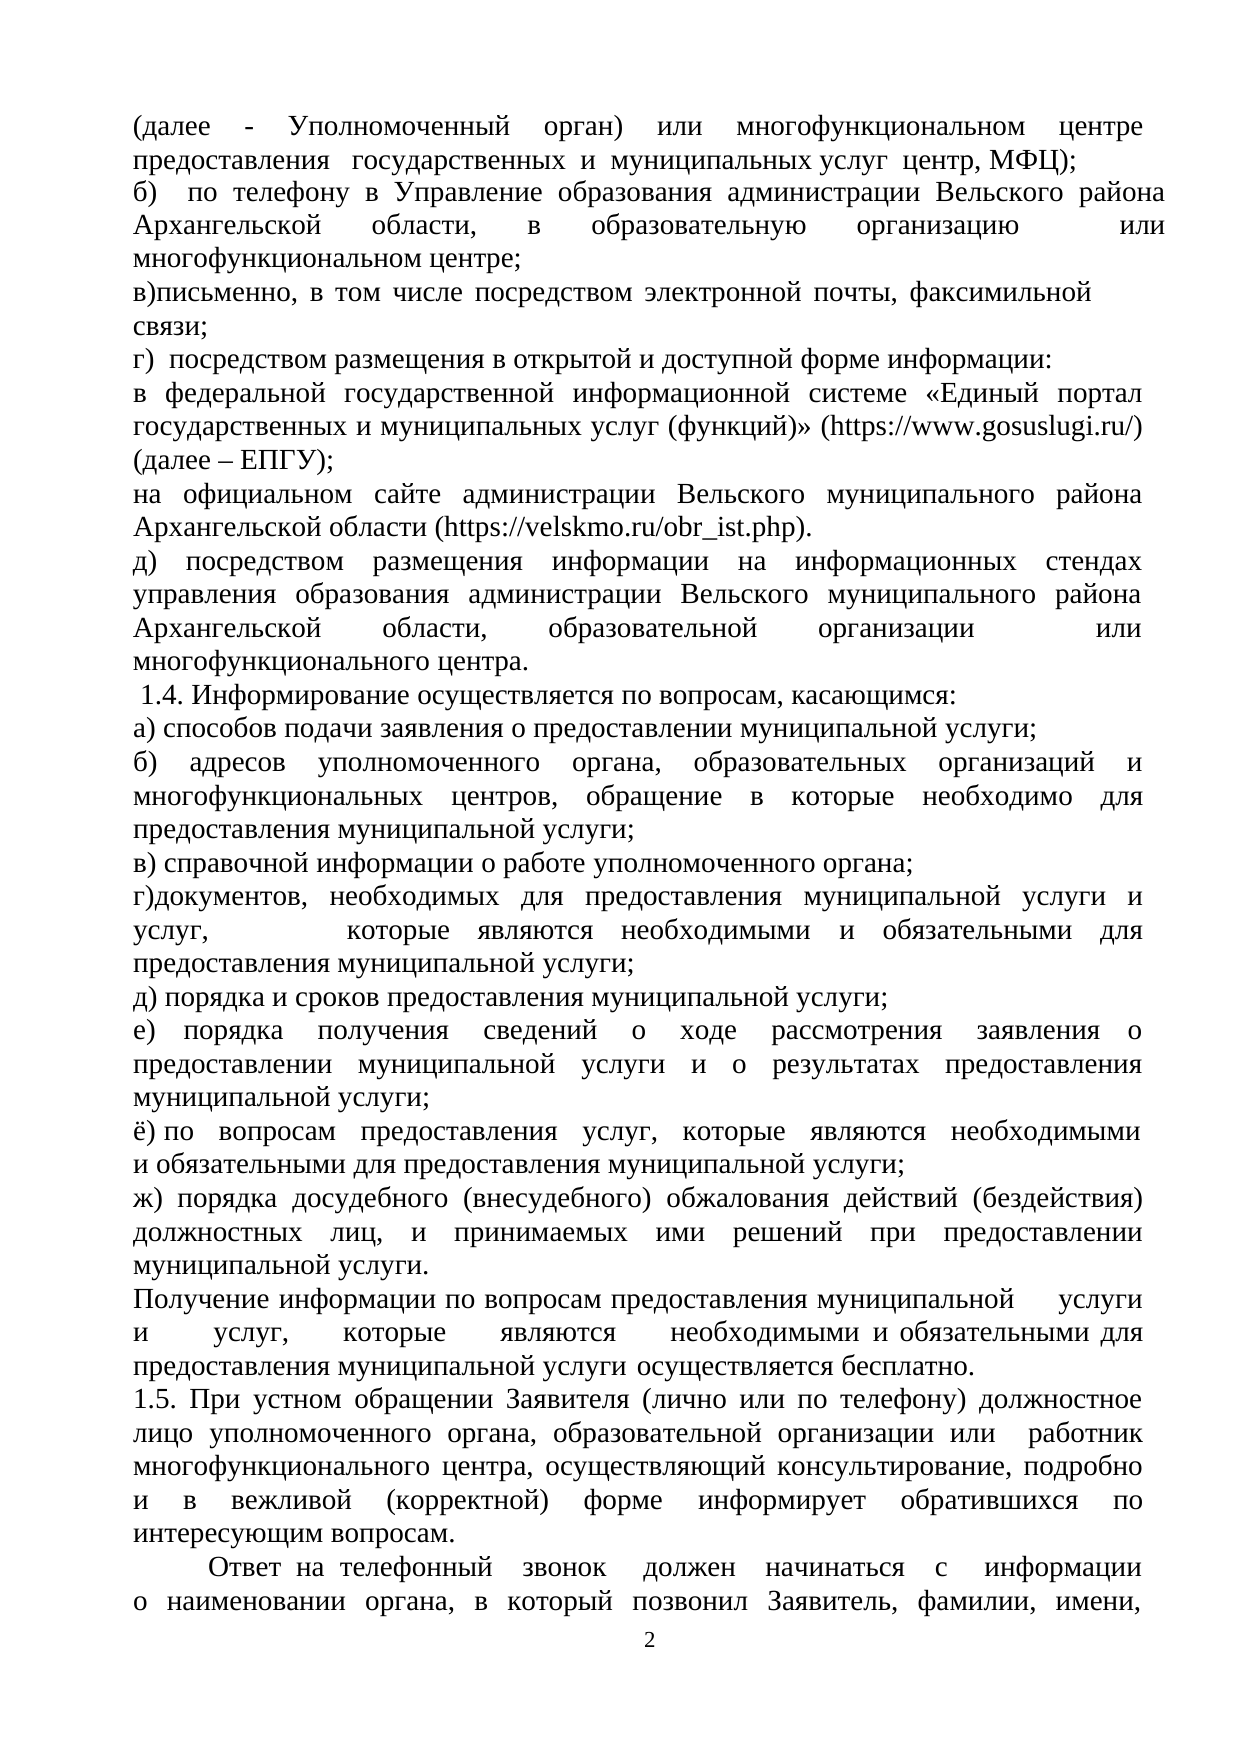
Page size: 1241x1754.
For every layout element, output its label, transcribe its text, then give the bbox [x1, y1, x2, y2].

text в)письменно, в том числе посредством электронной почты, факсимильной связи; [133, 274, 1142, 342]
text е) порядка получения сведений о ходе рассмотрения заявления о предоставлении муниципальной услуги и о результатах предоставления муниципальной услуги; [133, 1012, 1142, 1113]
text б) по телефону в Управление образования администрации Вельского района Архангельской области, в образовательную организацию или многофункциональном центре; [133, 175, 1166, 274]
text 1.4. Информирование осуществляется по вопросам, касающимся: [133, 677, 1142, 711]
text б) адресов уполномоченного органа, образовательных организаций и многофункциональных центров, обращение в которые необходимо для предоставления муниципальной услуги; [133, 744, 1143, 845]
text в) справочной информации о работе уполномоченного органа; [133, 845, 1143, 878]
text на официальном сайте администрации Вельского муниципального района Архангельской области (https://velskmo.ru/obr_ist.php). [133, 476, 1143, 543]
text ж) порядка досудебного (внесудебного) обжалования действий (бездействия) должностных лиц, и принимаемых ими решений при предоставлении муниципальной услуги. [133, 1180, 1143, 1281]
text д) порядка и сроков предоставления муниципальной услуги; [133, 979, 1142, 1012]
text д) посредством размещения информации на информационных стендах управления образования администрации Вельского муниципального района Архангельской области, образовательной организации или многофункционального центра. [133, 543, 1142, 677]
text а) способов подачи заявления о предоставлении муниципальной услуги; [133, 711, 1143, 744]
text г) посредством размещения в открытой и доступной форме информации: [133, 342, 1166, 375]
text г)документов, необходимых для предоставления муниципальной услуги и услуг, которые являются необходимыми и обязательными для предоставления муниципальной услуги; [133, 878, 1143, 979]
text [133, 1549, 1143, 1616]
text ё) по вопросам предоставления услуг, которые являются необходимыми и обязательными для предоставления муниципальной услуги; [133, 1113, 1142, 1180]
text в федеральной государственной информационной системе «Единый портал государственных и муниципальных услуг (функций)» (https://www.gosuslugi.ru/) (далее – ЕПГУ); [133, 375, 1143, 476]
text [133, 108, 1143, 175]
list 1.5. При устном обращении Заявителя (лично или по телефону) должностное лицо уполномоченного органа, образовательной организации или работник многофункционального центра, осуществляющий консультирование, подробно и в вежливой (корректной) форме информирует обратившихся по интересующим вопросам. [133, 1381, 1143, 1549]
text Получение информации по вопросам предоставления муниципальной услуги и услуг, которые являются необходимыми и обязательными для предоставления муниципальной услуги осуществляется бесплатно. [133, 1281, 1143, 1381]
